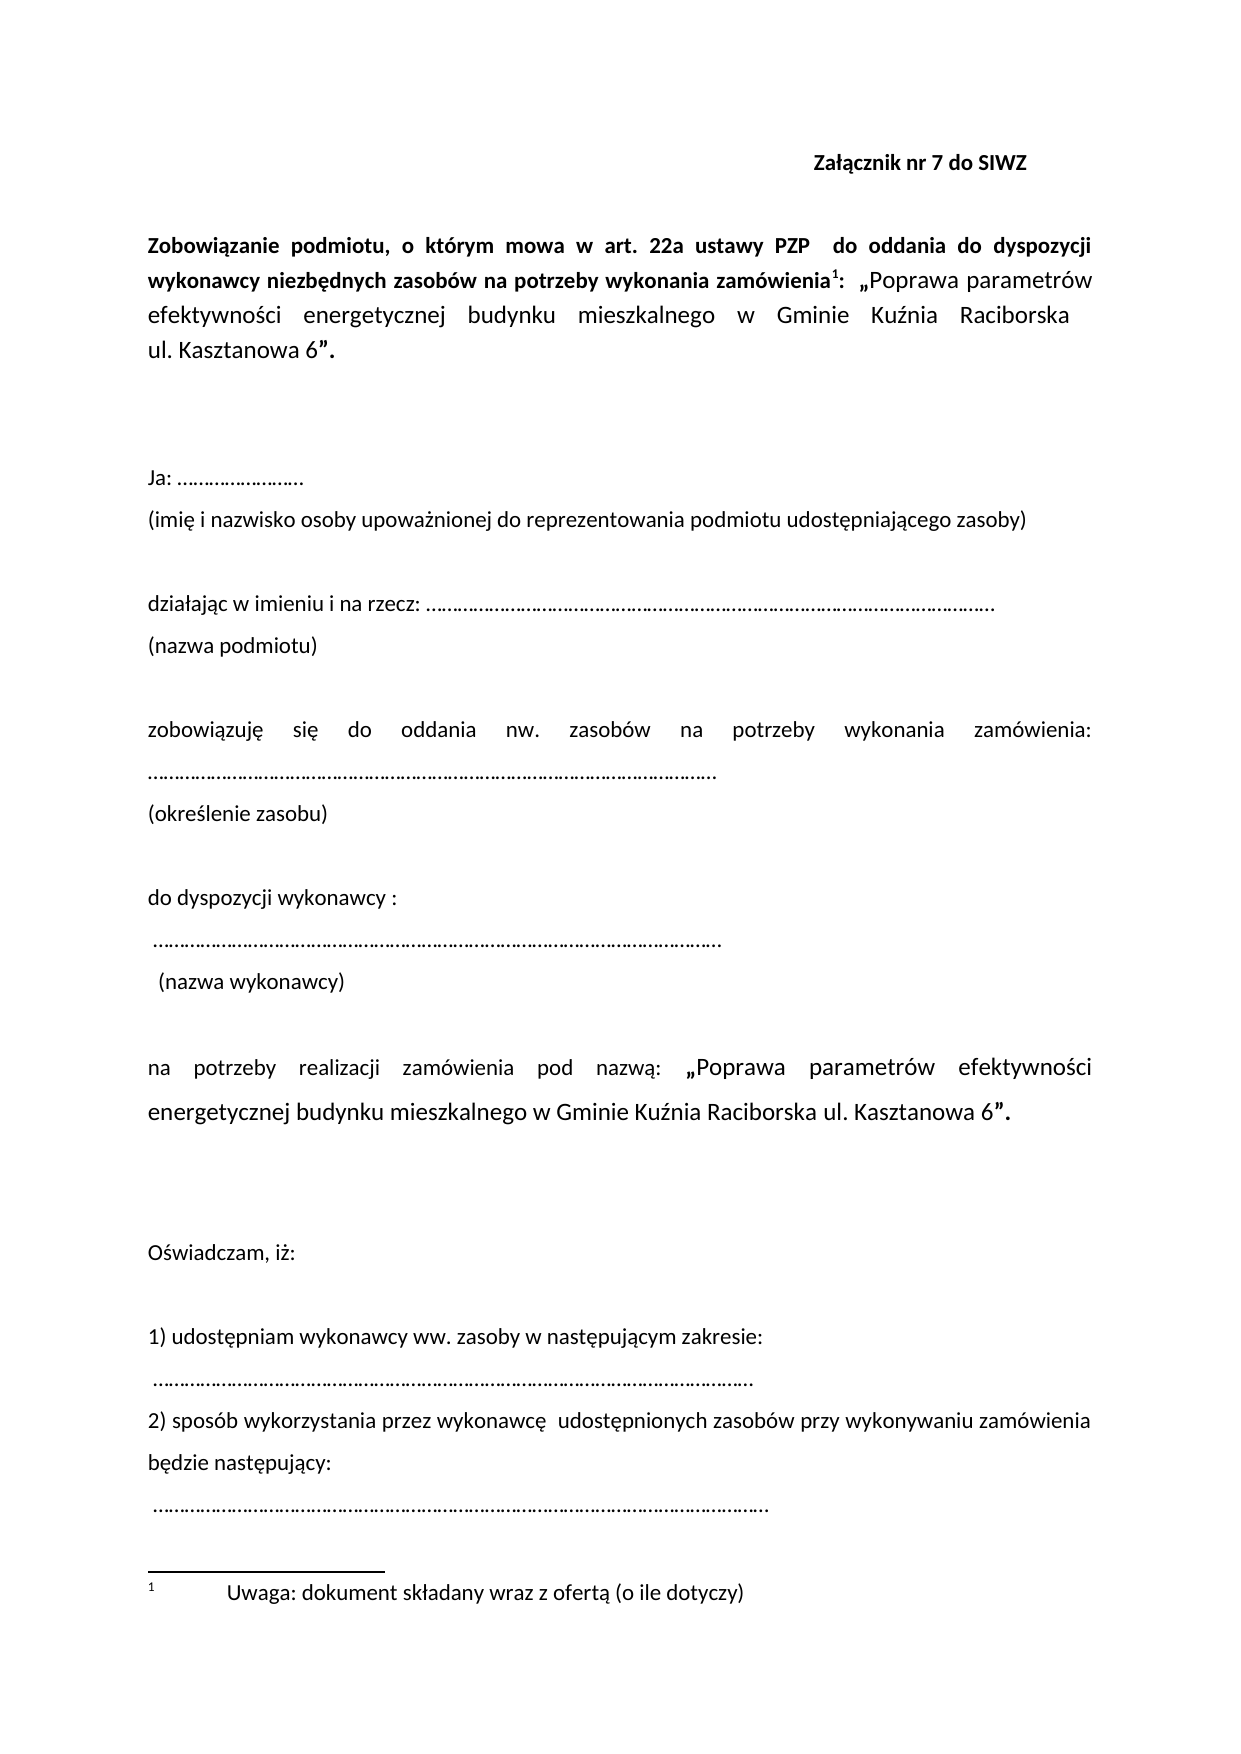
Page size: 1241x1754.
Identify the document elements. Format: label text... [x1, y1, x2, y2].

text (nazwa podmiotu) [148, 631, 1093, 659]
text Ja: …………………… [148, 463, 1093, 491]
text do dyspozycji wykonawcy : [148, 883, 1093, 911]
text na potrzeby realizacji zamówienia pod nazwą: „Poprawa parametrów efektywności energetycznej budynku mieszkalnego w Gminie Kuźnia Raciborska ul. Kasztanowa 6”. [148, 1051, 1093, 1127]
text …………………………………………………………………………………………………… [148, 1364, 1093, 1392]
text 2) sposób wykorzystania przez wykonawcę udostępnionych zasobów przy wykonywaniu zamówienia będzie następujący: [148, 1406, 1093, 1476]
text Załącznik nr 7 do SIWZ [598, 148, 1062, 176]
text działając w imieniu i na rzecz: ……………………………………………………………………………………………… [148, 589, 1093, 617]
text 1) udostępniam wykonawcy ww. zasoby w następującym zakresie: [148, 1322, 1093, 1350]
text (imię i nazwisko osoby upoważnionej do reprezentowania podmiotu udostępniającego zasoby) [148, 505, 1093, 533]
text Zobowiązanie podmiotu, o którym mowa w art. 22a ustawy PZP do oddania do dyspozycji wykonawcy niezbędnych zasobów na potrzeby wykonania zamówienia: „Poprawa parametrów efektywności energetycznej budynku mieszkalnego w Gminie Kuźnia Raciborska ul. Kasztanowa 6”. [148, 232, 1093, 364]
text ……………………………………………………………………………………………… [148, 925, 1093, 953]
text (nazwa wykonawcy) [148, 967, 1093, 995]
text (określenie zasobu) [148, 799, 1093, 827]
text ……………………………………………………………………………………………………… [148, 1490, 1093, 1518]
text Oświadczam, iż: [148, 1238, 1093, 1266]
text zobowiązuję się do oddania nw. zasobów na potrzeby wykonania zamówienia: ……………………………………………………………………………………………… [148, 715, 1093, 785]
